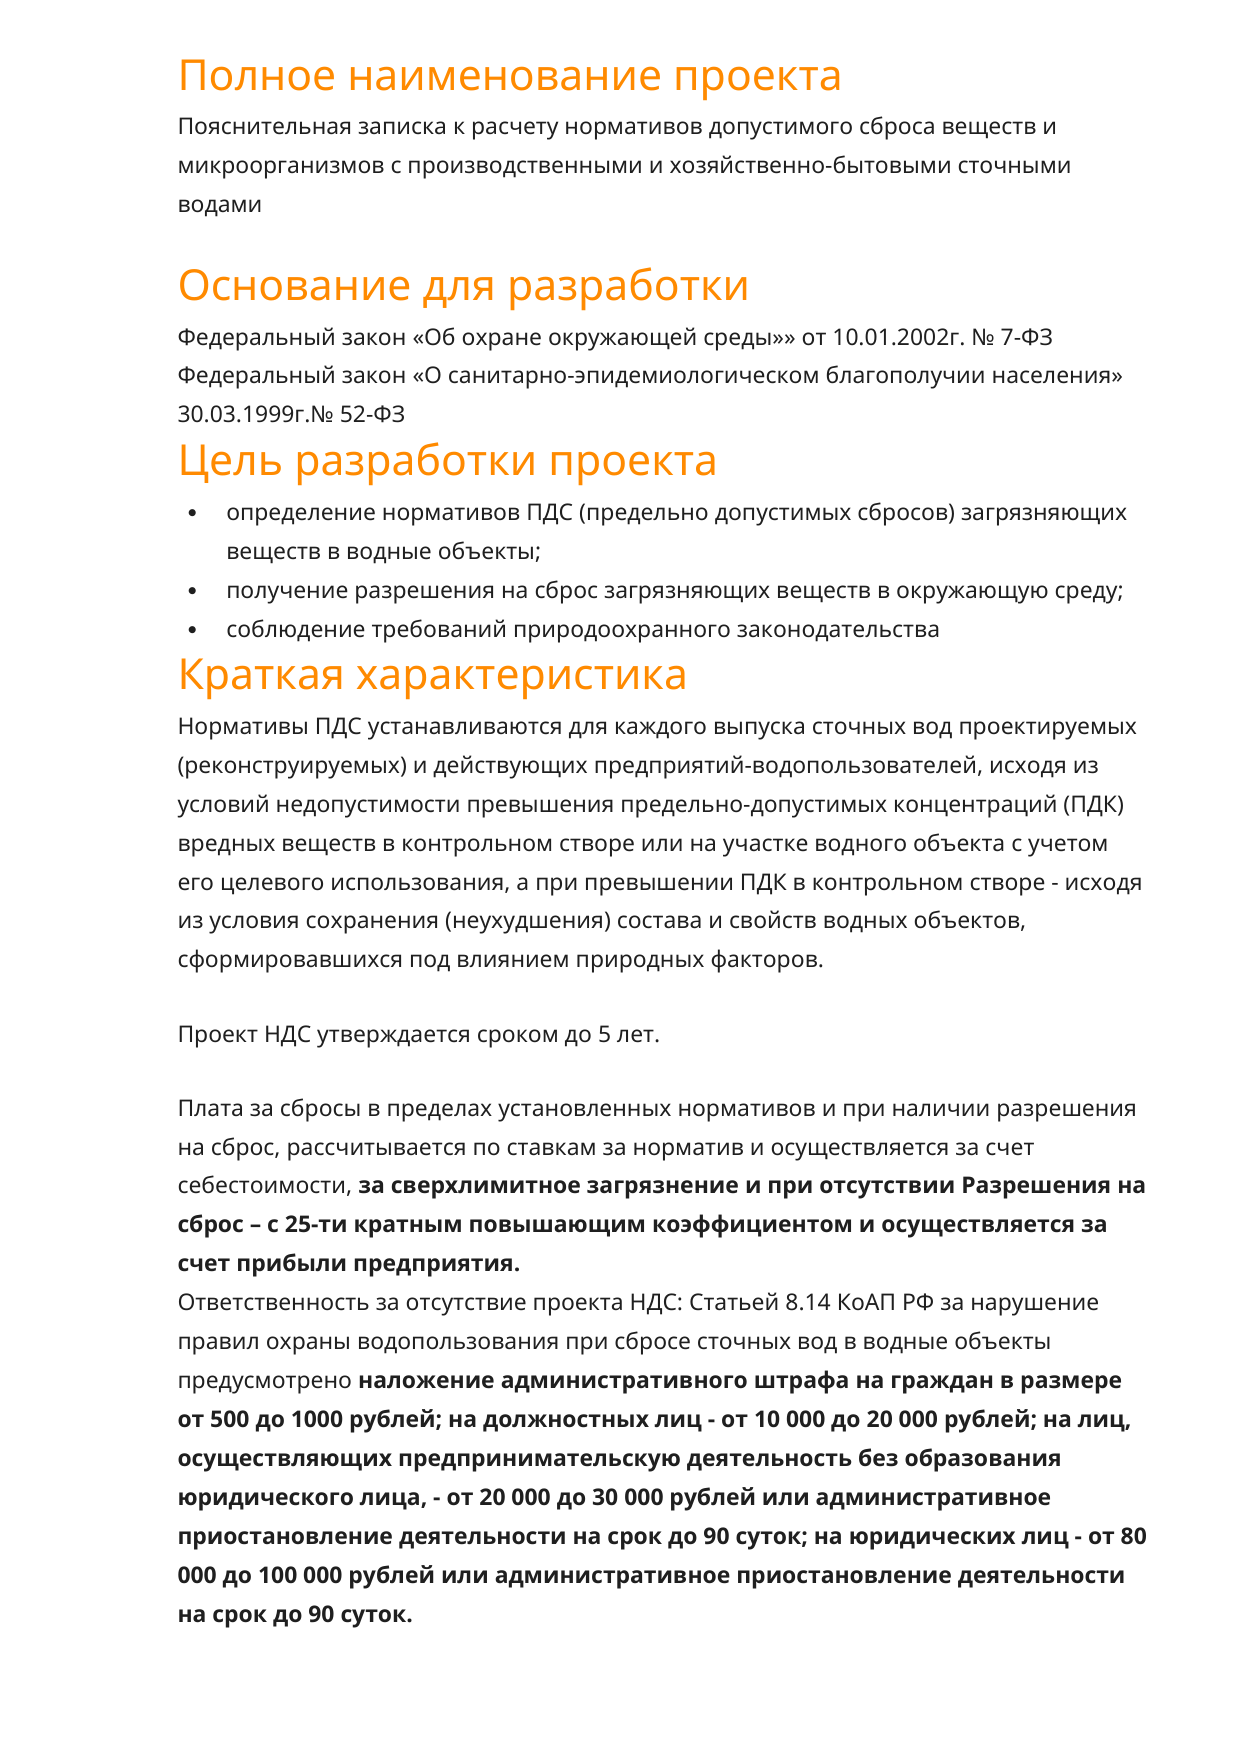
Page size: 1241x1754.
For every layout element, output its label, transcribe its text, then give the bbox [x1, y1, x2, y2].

text Основание для разработки [177, 254, 1152, 313]
text Ответственность за отсутствие проекта НДС: Статьей 8.14 КоАП РФ за нарушение правил охраны водопользования при сбросе сточных вод в водные объекты предусмотрено наложение административного штрафа на граждан в размере от 500 до 1000 рублей; на должностных лиц - от 10 000 до 20 000 рублей; на лиц, осуществляющих предпринимательскую деятельность без образования юридического лица, - от 20 000 до 30 000 рублей или административное приостановление деятельности на срок до 90 суток; на юридических лиц - от 80 000 до 100 000 рублей или административное приостановление деятельности на срок до 90 суток. [177, 1279, 1152, 1629]
list определение нормативов ПДС (предельно допустимых сбросов) загрязняющих веществ в водные объекты; [188, 488, 1152, 566]
text Краткая характеристика [177, 644, 1152, 702]
list получение разрешения на сброс загрязняющих веществ в окружающую среду; [188, 566, 1152, 605]
text Нормативы ПДС устанавливаются для каждого выпуска сточных вод проектируемых (реконструируемых) и действующих предприятий-водопользователей, исходя из условий недопустимости превышения предельно-допустимых концентраций (ПДК) вредных веществ в контрольном створе или на участке водного объекта с учетом его целевого использования, а при превышении ПДК в контрольном створе - исходя из условия сохранения (неухудшения) состава и свойств водных объектов, сформировавшихся под влиянием природных факторов. [177, 702, 1152, 975]
text Цель разработки проекта [177, 430, 1152, 488]
text Федеральный закон «Об охране окружающей среды»» от 10.01.2002г. № 7-ФЗ Федеральный закон «О санитарно-эпидемиологическом благополучии населения» 30.03.1999г.№ 52-ФЗ [177, 313, 1152, 430]
text Плата за сбросы в пределах установленных нормативов и при наличии разрешения на сброс, рассчитывается по ставкам за норматив и осуществляется за счет себестоимости, за сверхлимитное загрязнение и при отсутствии Разрешения на сброс – с 25-ти кратным повышающим коэффициентом и осуществляется за счет прибыли предприятия. [177, 1084, 1152, 1279]
text Полное наименование проекта [177, 44, 1152, 103]
list соблюдение требований природоохранного законодательства [188, 605, 1152, 644]
text Пояснительная записка к расчету нормативов допустимого сброса веществ и микроорганизмов с производственными и хозяйственно-бытовыми сточными водами [177, 103, 1152, 219]
text Проект НДС утверждается сроком до 5 лет. [177, 1010, 1152, 1049]
